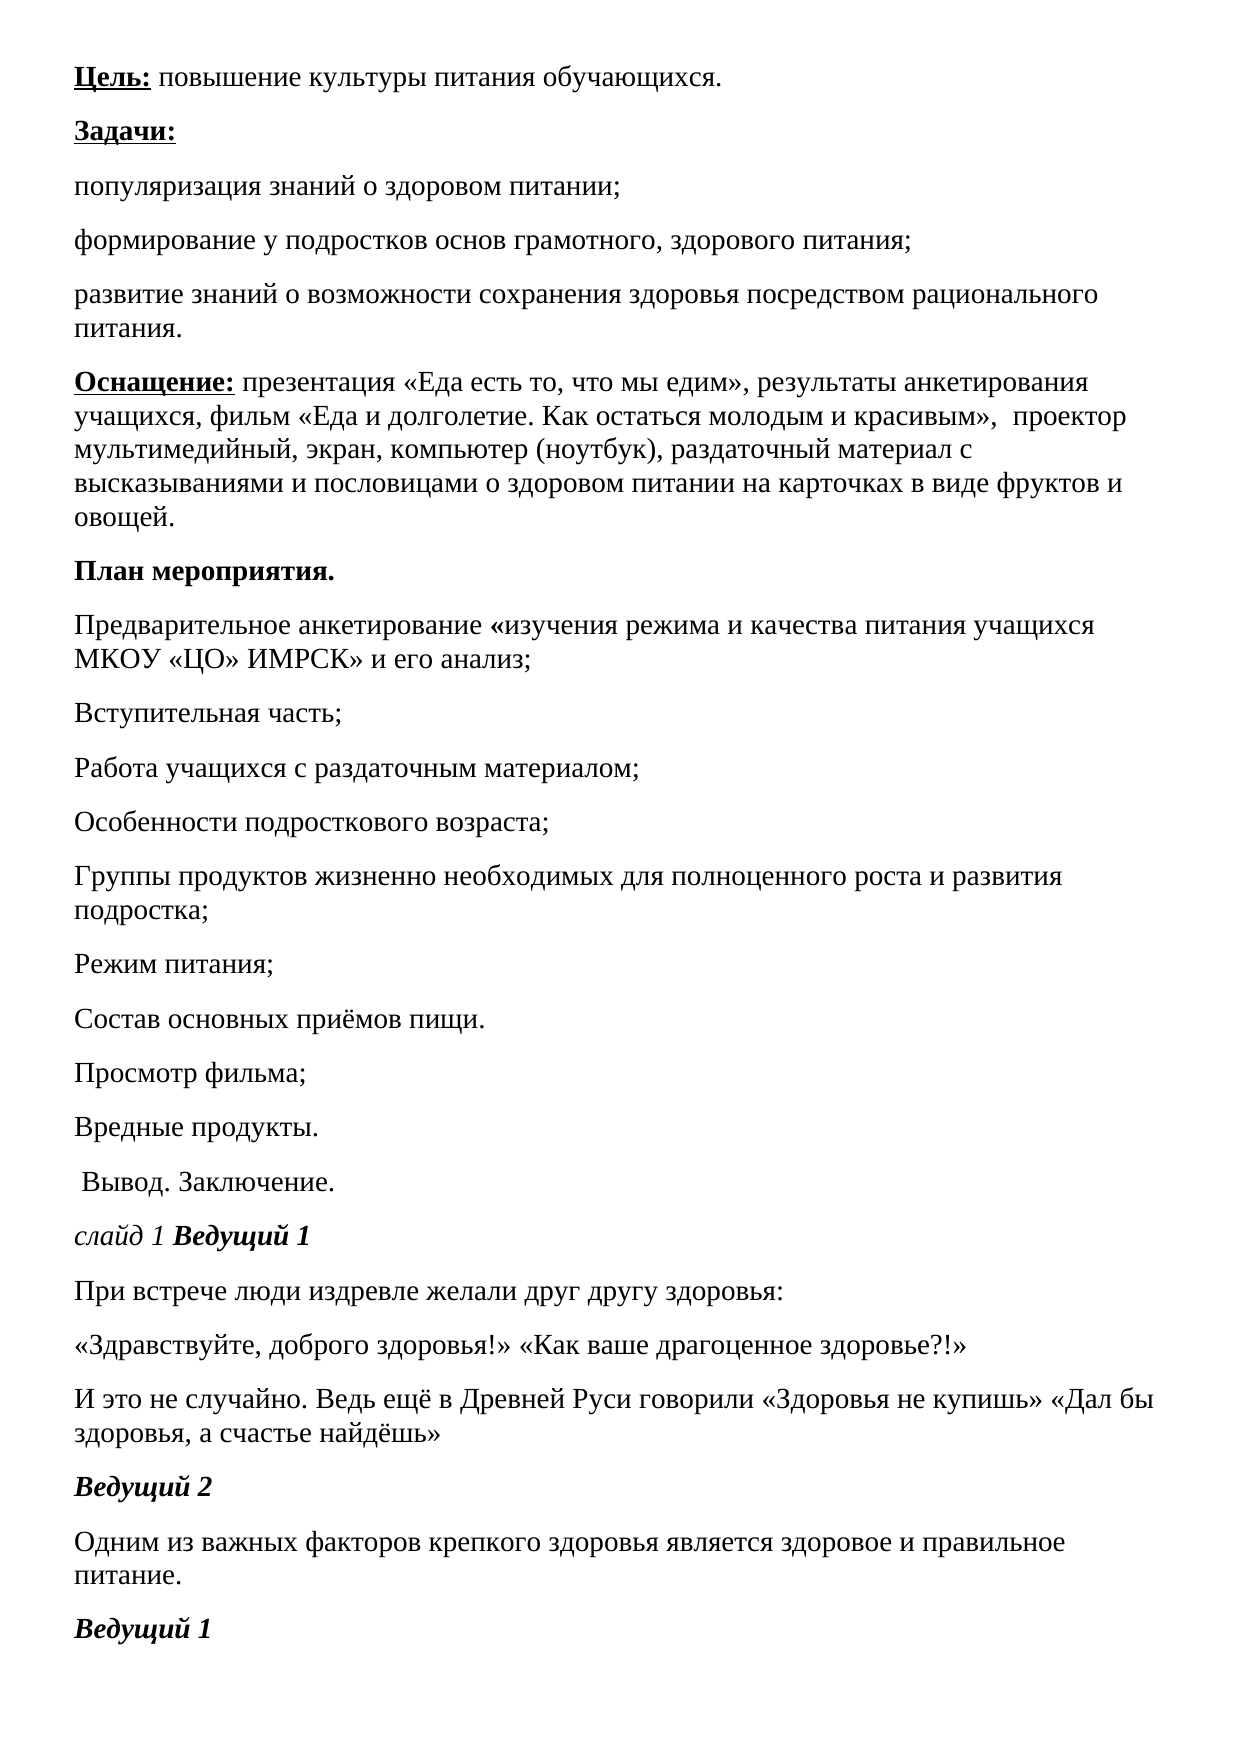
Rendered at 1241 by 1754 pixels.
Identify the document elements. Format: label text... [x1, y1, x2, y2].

text Вывод. Заключение. [74, 1164, 1167, 1197]
text Задачи: [74, 113, 1167, 147]
text При встрече люди издревле желали друг другу здоровья: [74, 1273, 1167, 1306]
text Ведущий 2 [74, 1469, 1167, 1503]
text Особенности подросткового возраста; [74, 804, 1167, 838]
text Вредные продукты. [74, 1109, 1167, 1143]
text И это не случайно. Ведь ещё в Древней Руси говорили «Здоровья не купишь» «Дал бы здоровья, а счастье найдёшь» [74, 1381, 1167, 1448]
text Группы продуктов жизненно необходимых для полноценного роста и развития подростка; [74, 858, 1167, 926]
text формирование у подростков основ грамотного, здорового питания; [74, 222, 1167, 256]
text Цель: повышение культуры питания обучающихся. [74, 59, 1167, 93]
text слайд 1 Ведущий 1 [74, 1218, 1167, 1252]
text План мероприятия. [74, 553, 1167, 587]
text развитие знаний о возможности сохранения здоровья посредством рационального питания. [74, 277, 1167, 344]
text Вступительная часть; [74, 695, 1167, 729]
text Предварительное анкетирование «изучения режима и качества питания учащихся МКОУ «ЦО» ИМРСК» и его анализ; [74, 607, 1167, 674]
text популяризация знаний о здоровом питании; [74, 168, 1167, 201]
text «Здравствуйте, доброго здоровья!» «Как ваше драгоценное здоровье?!» [74, 1327, 1167, 1361]
text Ведущий 1 [74, 1612, 1167, 1645]
text Просмотр фильма; [74, 1055, 1167, 1089]
text Работа учащихся с раздаточным материалом; [74, 750, 1167, 783]
text Оснащение: презентация «Еда есть то, что мы едим», результаты анкетирования учащихся, фильм «Еда и долголетие. Как остаться молодым и красивым», проектор мультимедийный, экран, компьютер (ноутбук), раздаточный материал с высказываниями и пословицами о здоровом питании на карточках в виде фруктов и овощей. [74, 364, 1167, 532]
text Состав основных приёмов пищи. [74, 1001, 1167, 1034]
text Режим питания; [74, 946, 1167, 980]
text Одним из важных факторов крепкого здоровья является здоровое и правильное питание. [74, 1524, 1167, 1591]
